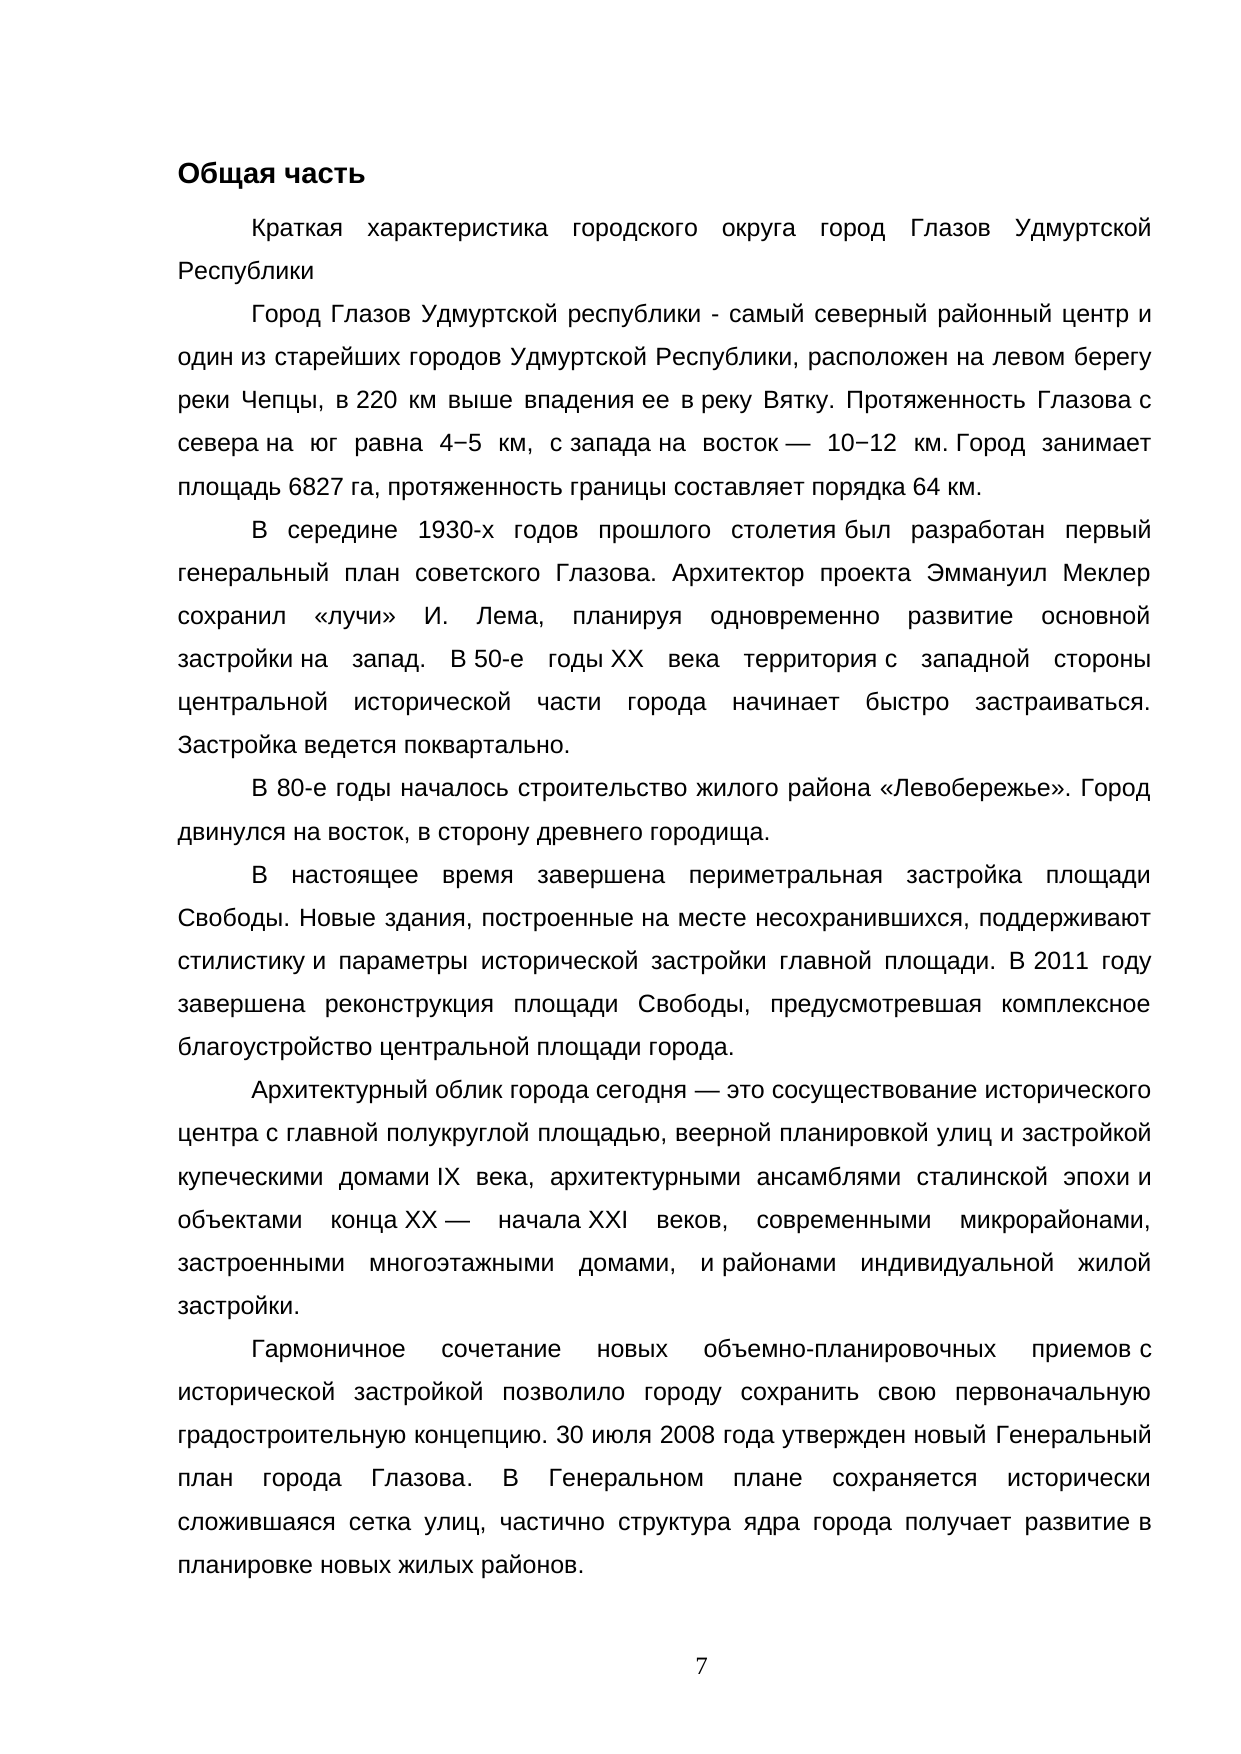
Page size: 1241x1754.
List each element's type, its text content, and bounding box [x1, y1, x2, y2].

text В настоящее время завершена периметральная застройка площади Свободы. Новые здания, построенные на месте несохранившихся, поддерживают стилистику и параметры исторической застройки главной площади. В 2011 году завершена реконструкция площади Свободы, предусмотревшая комплексное благоустройство центральной площади города. [177, 860, 1152, 1061]
subtitle Общая часть [177, 156, 1152, 190]
text Краткая характеристика городского округа город Глазов Удмуртской Республики [177, 213, 1152, 285]
text В середине 1930-х годов прошлого столетия был разработан первый генеральный план советского Глазова. Архитектор проекта Эммануил Меклер сохранил «лучи» И. Лема, планируя одновременно развитие основной застройки на запад. В 50-е годы XX века территория с западной стороны центральной исторической части города начинает быстро застраиваться. Застройка ведется поквартально. [177, 515, 1152, 759]
text Город Глазов Удмуртской республики - самый северный районный центр и один из старейших городов Удмуртской Республики, расположен на левом берегу реки Чепцы, в 220 км выше впадения ее в реку Вятку. Протяженность Глазова с севера на юг равна 4−5 км, с запада на восток — 10−12 км. Город занимает площадь 6827 га, протяженность границы составляет порядка 64 км. [177, 299, 1152, 500]
text В 80-е годы началось строительство жилого района «Левобережье». Город двинулся на восток, в сторону древнего городища. [177, 773, 1152, 845]
text Архитектурный облик города сегодня — это сосуществование исторического центра с главной полукруглой площадью, веерной планировкой улиц и застройкой купеческими домами IX века, архитектурными ансамблями сталинской эпохи и объектами конца XX — начала XXI веков, современными микрорайонами, застроенными многоэтажными домами, и районами индивидуальной жилой застройки. [177, 1075, 1152, 1320]
text Гармоничное сочетание новых объемно-планировочных приемов с исторической застройкой позволило городу сохранить свою первоначальную градостроительную концепцию. 30 июля 2008 года утвержден новый Генеральный план города Глазова. В Генеральном плане сохраняется исторически сложившаяся сетка улиц, частично структура ядра города получает развитие в планировке новых жилых районов. [177, 1334, 1152, 1578]
